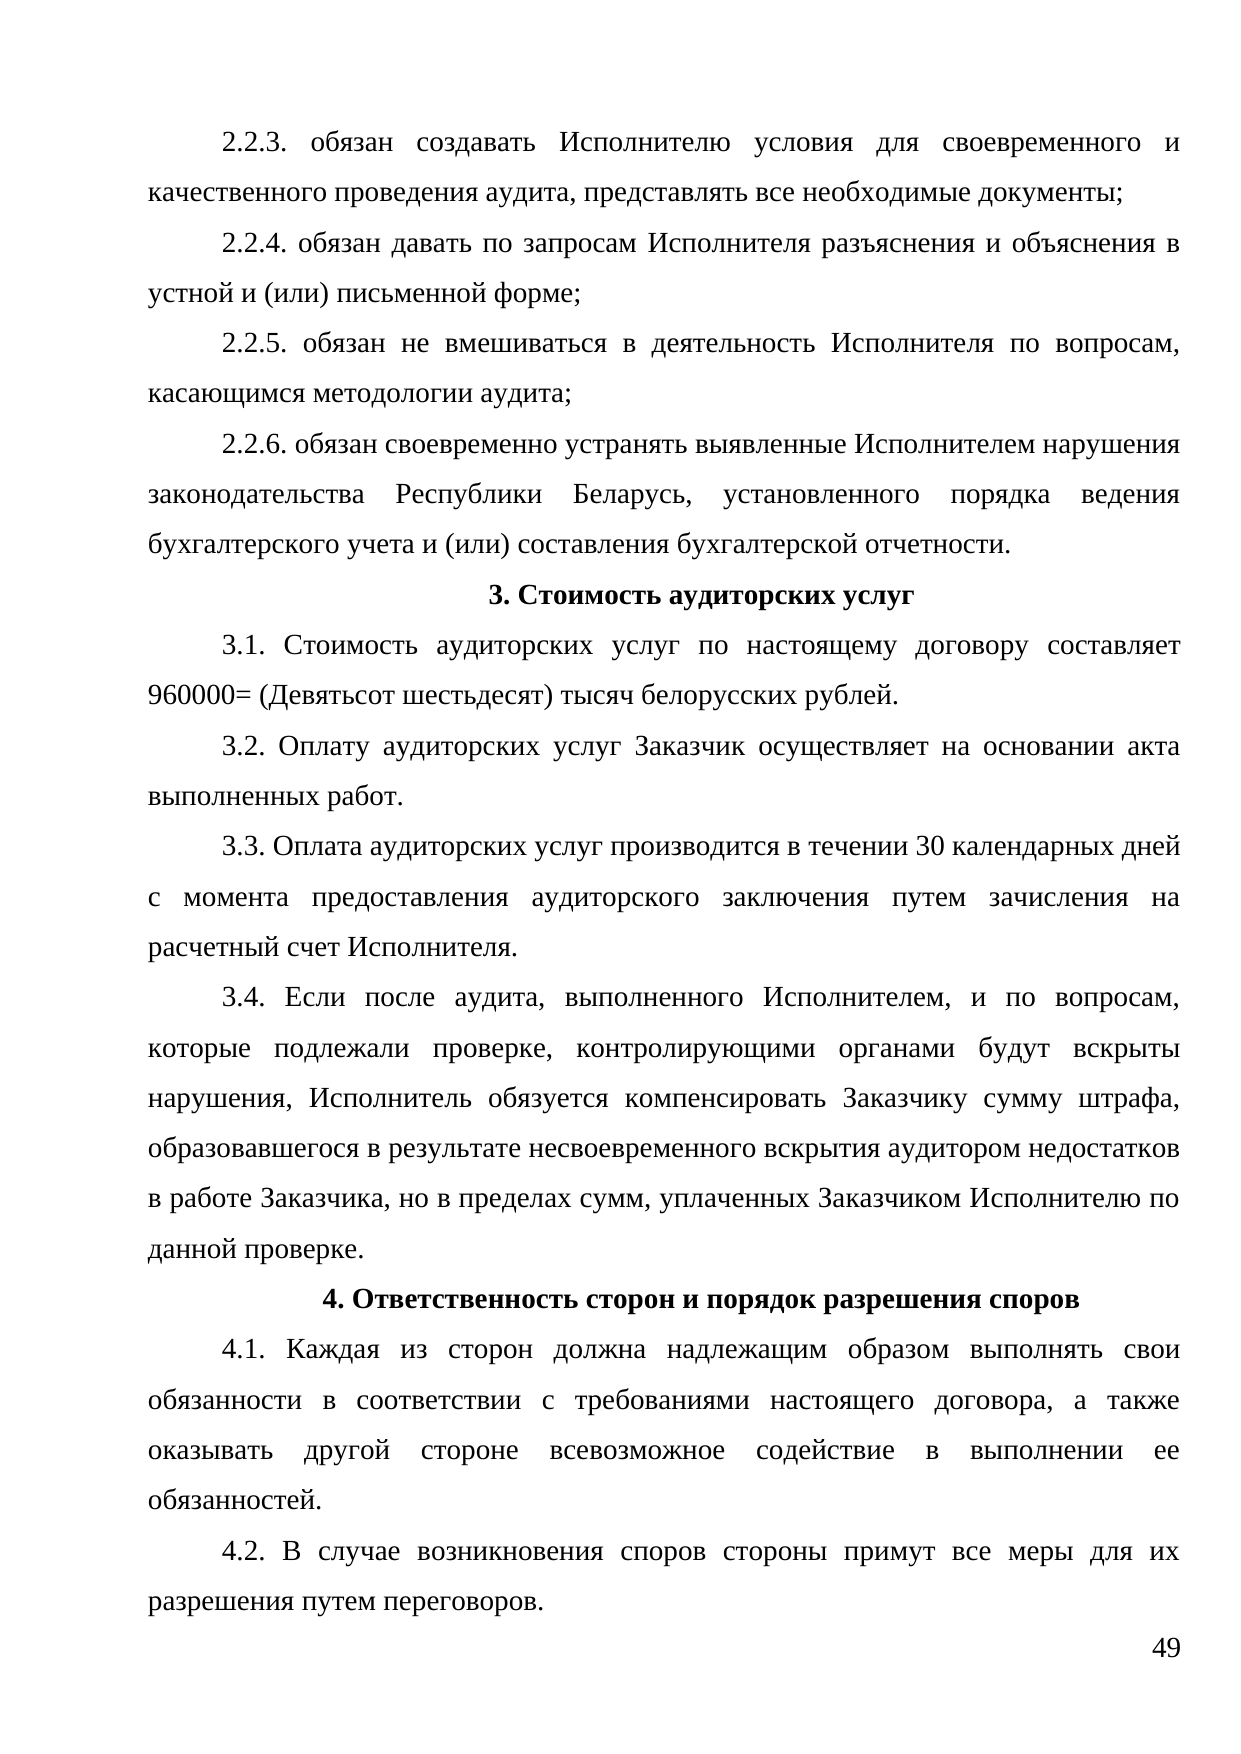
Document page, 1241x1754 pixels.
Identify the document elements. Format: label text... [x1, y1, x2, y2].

text 4.1. Каждая из сторон должна надлежащим образом выполнять свои обязанности в соответствии с требованиями настоящего договора, а также оказывать другой стороне всевозможное содействие в выполнении ее обязанностей. [148, 1332, 1181, 1516]
text 3. Стоимость аудиторских услуг [148, 577, 1181, 610]
text 3.4. Если после аудита, выполненного Исполнителем, и по вопросам, которые подлежали проверке, контролирующими органами будут вскрыты нарушения, Исполнитель обязуется компенсировать Заказчику сумму штрафа, образовавшегося в результате несвоевременного вскрытия аудитором недостатков в работе Заказчика, но в пределах сумм, уплаченных Заказчиком Исполнителю по данной проверке. [148, 979, 1181, 1264]
text 2.2.5. обязан не вмешиваться в деятельность Исполнителя по вопросам, касающимся методологии аудита; [148, 325, 1181, 409]
text 3.1. Стоимость аудиторских услуг по настоящему договору составляет 960000= (Девятьсот шестьдесят) тысяч белорусских рублей. [148, 627, 1181, 711]
text 2.2.3. обязан создавать Исполнителю условия для своевременного и качественного проведения аудита, представлять все необходимые документы; [148, 124, 1181, 208]
text 3.3. Оплата аудиторских услуг производится в течении 30 календарных дней с момента предоставления аудиторского заключения путем зачисления на расчетный счет Исполнителя. [148, 828, 1181, 963]
text 4.2. В случае возникновения споров стороны примут все меры для их разрешения путем переговоров. [148, 1533, 1181, 1617]
text 2.2.6. обязан своевременно устранять выявленные Исполнителем нарушения законодательства Республики Беларусь, установленного порядка ведения бухгалтерского учета и (или) составления бухгалтерской отчетности. [148, 426, 1181, 560]
text 4. Ответственность сторон и порядок разрешения споров [148, 1281, 1181, 1315]
text 3.2. Оплату аудиторских услуг Заказчик осуществляет на основании акта выполненных работ. [148, 728, 1181, 812]
text 2.2.4. обязан давать по запросам Исполнителя разъяснения и объяснения в устной и (или) письменной форме; [148, 225, 1181, 308]
